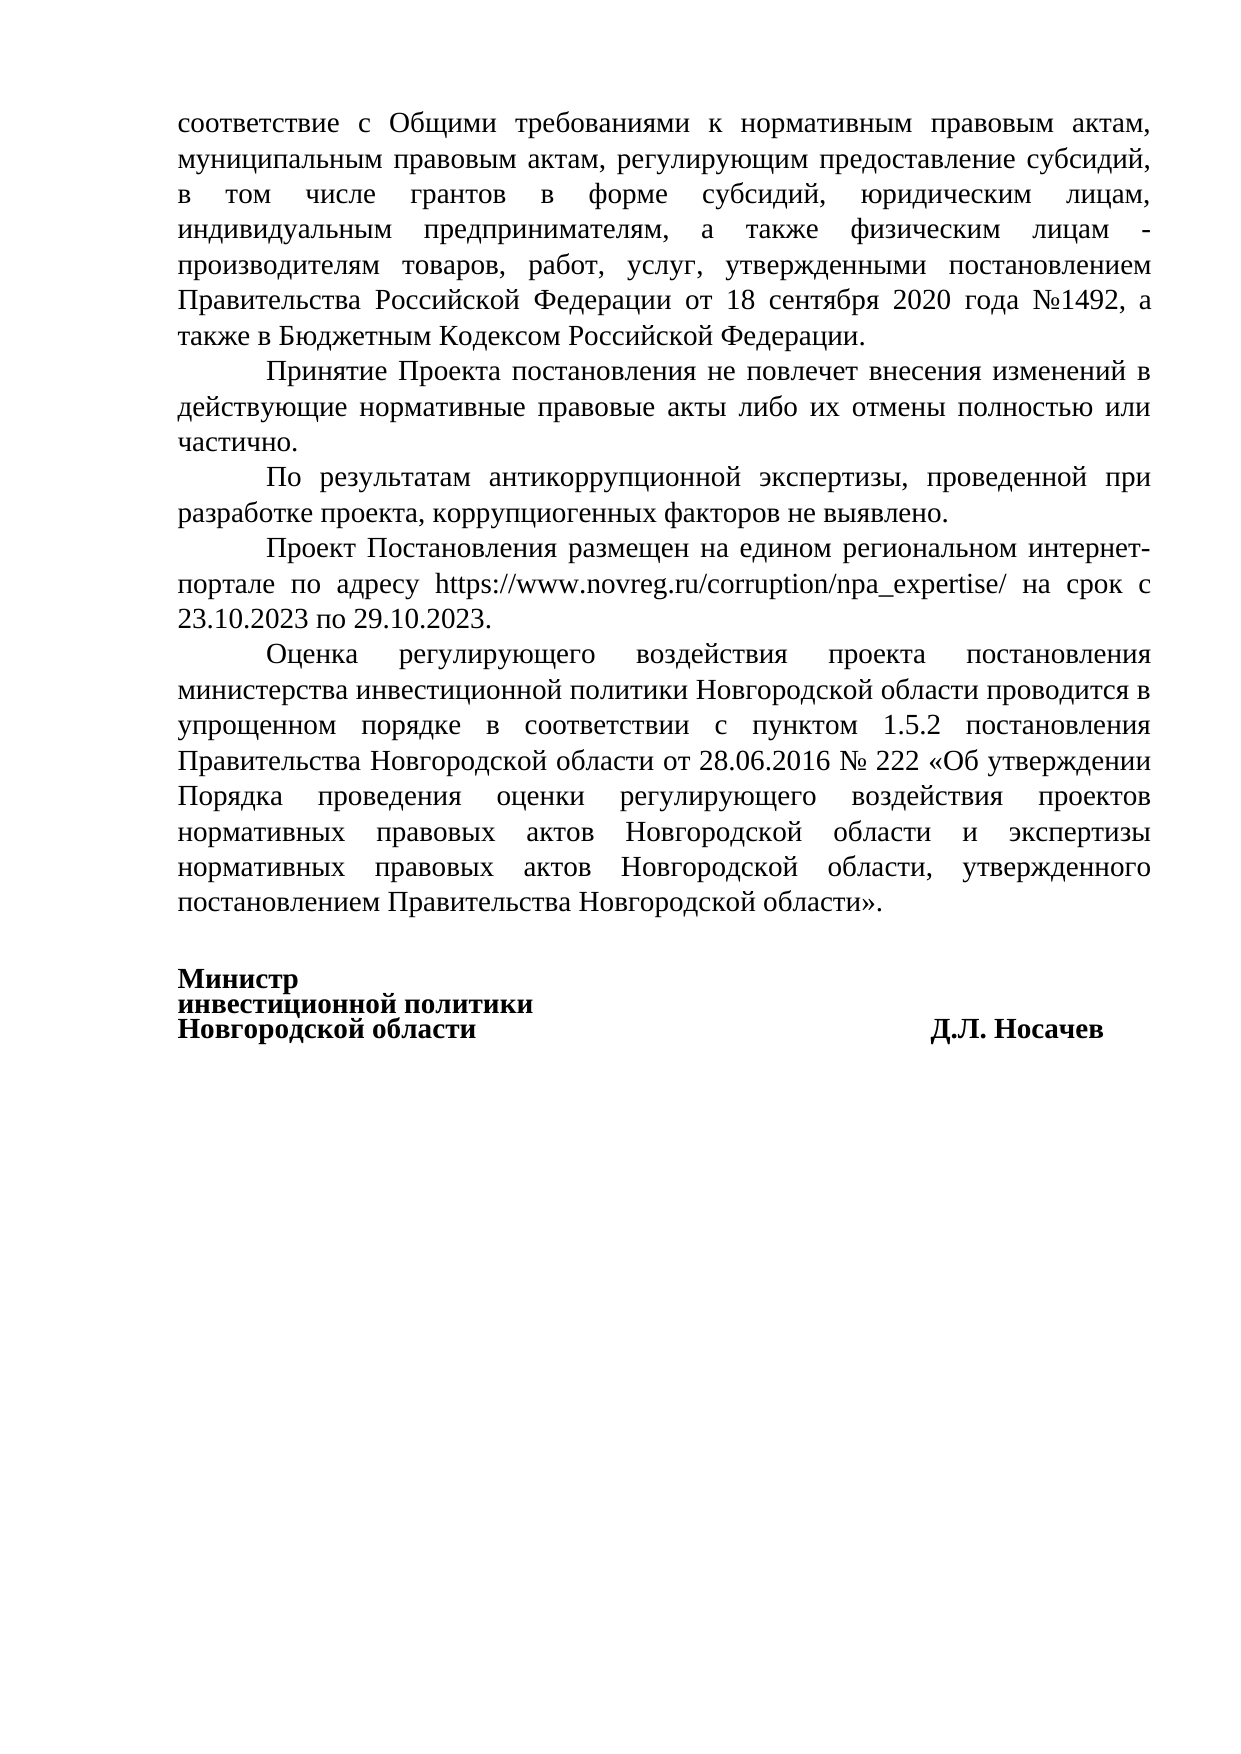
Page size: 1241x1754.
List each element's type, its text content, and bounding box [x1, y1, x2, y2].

text Проект Постановления размещен на едином региональном интернет-портале по адресу https://www.novreg.ru/corruption/npa_expertise/ на срок с 23.10.2023 по 29.10.2023. [177, 528, 1152, 635]
text Оценка регулирующего воздействия проекта постановления министерства инвестиционной политики Новгородской области проводится в упрощенном порядке в соответствии с пунктом 1.5.2 постановления Правительства Новгородской области от 28.06.2016 № 222 «Об утверждении Порядка проведения оценки регулирующего воздействия проектов нормативных правовых актов Новгородской области и экспертизы нормативных правовых актов Новгородской области, утвержденного постановлением Правительства Новгородской области». [177, 635, 1152, 918]
text Новгородской области Д.Л. Носачев [177, 1018, 1152, 1043]
text Министр [177, 968, 1152, 993]
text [177, 103, 1152, 351]
text инвестиционной политики [177, 993, 1152, 1018]
text Принятие Проекта постановления не повлечет внесения изменений в действующие нормативные правовые акты либо их отмены полностью или частично. [177, 351, 1152, 458]
text По результатам антикоррупционной экспертизы, проведенной при разработке проекта, коррупциогенных факторов не выявлено. [177, 458, 1152, 528]
